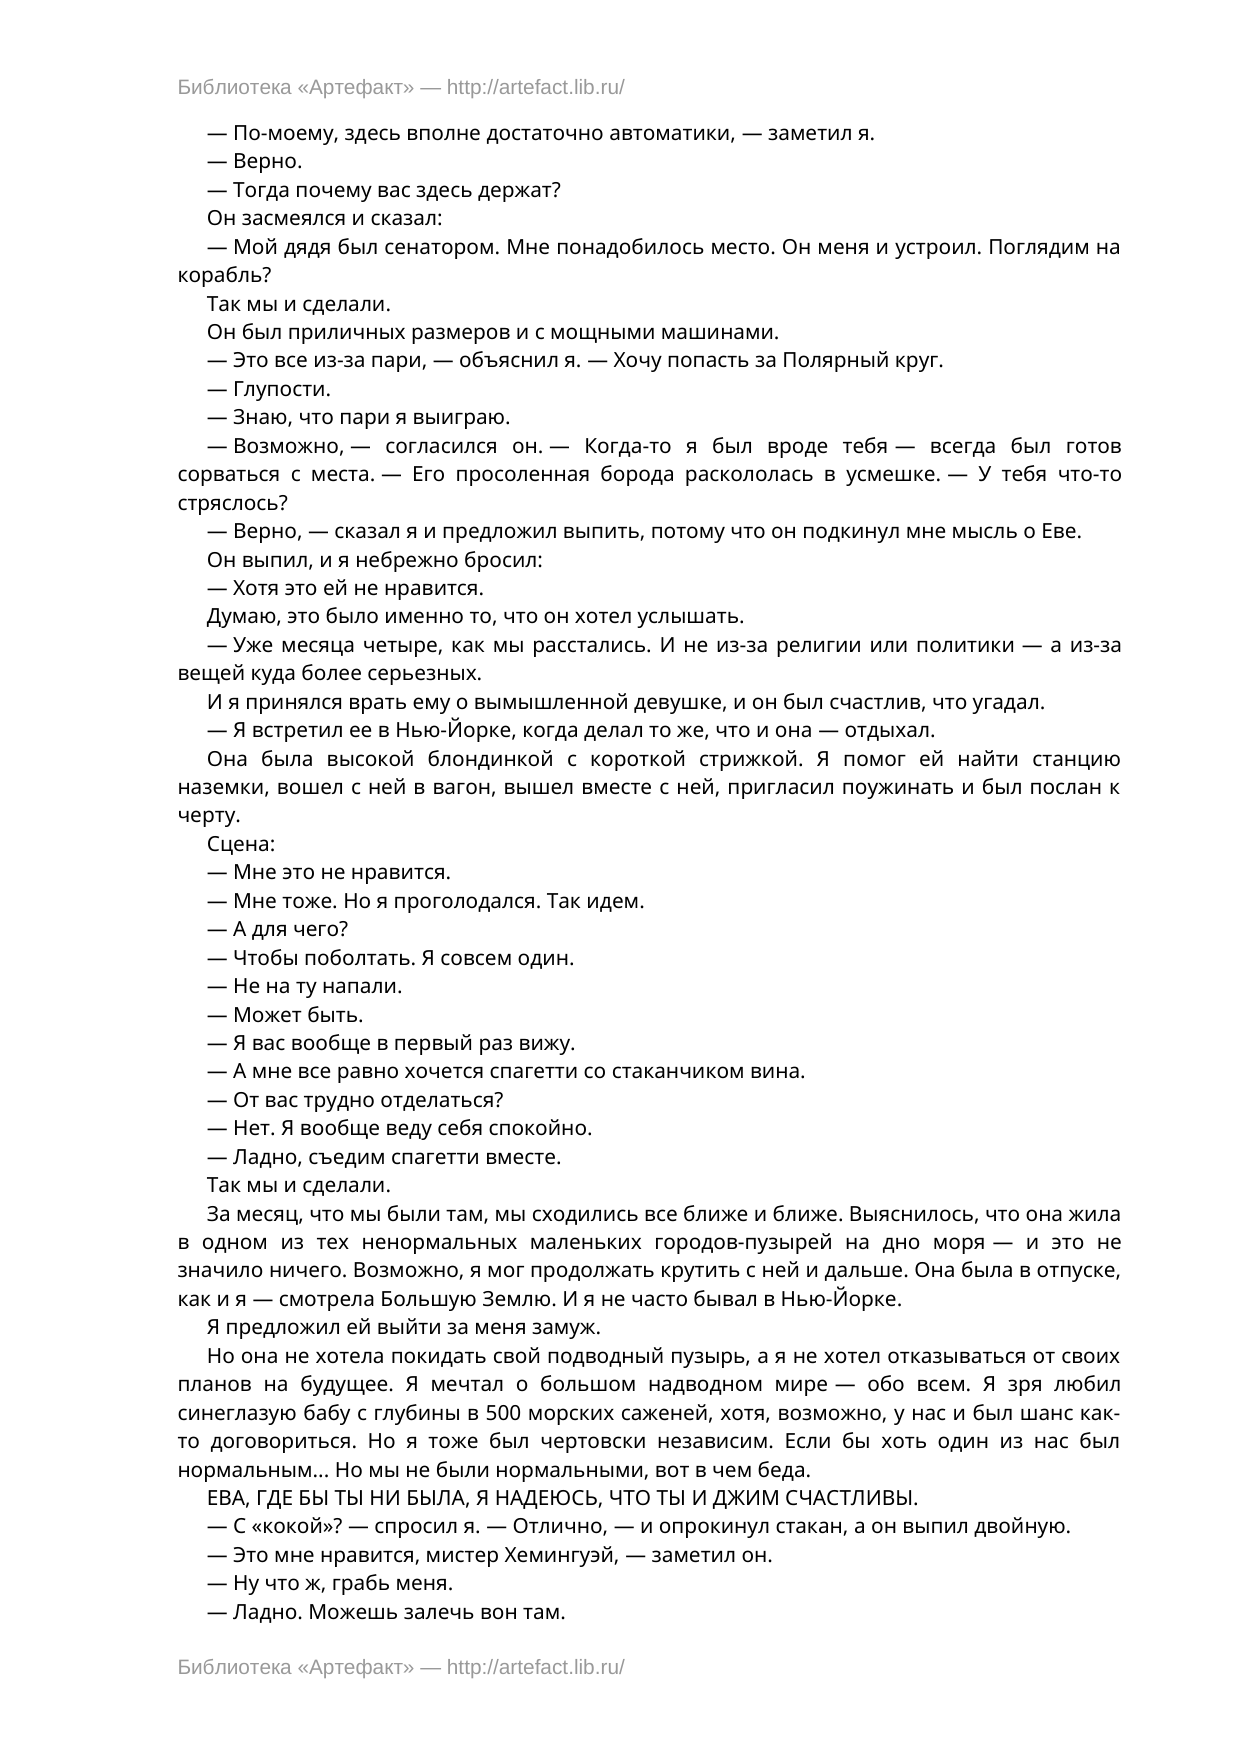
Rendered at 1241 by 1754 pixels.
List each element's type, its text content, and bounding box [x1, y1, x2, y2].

text — Мне это не нравится. [177, 857, 1122, 886]
text — Мне тоже. Но я проголодался. Так идем. [177, 886, 1122, 914]
text — С «кокой»? — спросил я. — Отлично, — и опрокинул стакан, а он выпил двойную. [177, 1512, 1122, 1540]
text Она была высокой блондинкой с короткой стрижкой. Я помог ей найти станцию наземки, вошел с ней в вагон, вышел вместе с ней, пригласил поужинать и был послан к черту. [177, 744, 1122, 829]
text — Не на ту напали. [177, 971, 1122, 1000]
text Так мы и сделали. [177, 289, 1122, 317]
text — Ладно. Можешь залечь вон там. [177, 1597, 1122, 1625]
text — Чтобы поболтать. Я совсем один. [177, 943, 1122, 971]
text — Нет. Я вообще веду себя спокойно. [177, 1113, 1122, 1142]
text — Верно, — сказал я и предложил выпить, потому что он подкинул мне мысль о Еве. [177, 516, 1122, 545]
text И я принялся врать ему о вымышленной девушке, и он был счастлив, что угадал. [177, 687, 1122, 715]
text ЕВА, ГДЕ БЫ ТЫ НИ БЫЛА, Я НАДЕЮСЬ, ЧТО ТЫ И ДЖИМ СЧАСТЛИВЫ. [177, 1483, 1122, 1512]
text Сцена: [177, 829, 1122, 857]
text — Верно. [177, 147, 1122, 175]
text — Возможно, — согласился он. — Когда-то я был вроде тебя — всегда был готов сорваться с места. — Его просоленная борода раскололась в усмешке. — У тебя что-то стряслось? [177, 431, 1122, 516]
text Он был приличных размеров и с мощными машинами. [177, 317, 1122, 346]
text — По-моему, здесь вполне достаточно автоматики, — заметил я. [177, 118, 1122, 147]
text — Уже месяца четыре, как мы расстались. И не из-за религии или политики — а из-за вещей куда более серьезных. [177, 630, 1122, 687]
text Он выпил, и я небрежно бросил: [177, 545, 1122, 573]
text Он засмеялся и сказал: [177, 203, 1122, 232]
text — Это мне нравится, мистер Хемингуэй, — заметил он. [177, 1540, 1122, 1568]
text — Может быть. [177, 1000, 1122, 1028]
text Я предложил ей выйти за меня замуж. [177, 1312, 1122, 1341]
text — А для чего? [177, 914, 1122, 943]
text — Тогда почему вас здесь держат? [177, 175, 1122, 203]
text — Я встретил ее в Нью-Йорке, когда делал то же, что и она — отдыхал. [177, 715, 1122, 744]
text — Ладно, съедим спагетти вместе. [177, 1142, 1122, 1170]
text — От вас трудно отделаться? [177, 1085, 1122, 1113]
text — Глупости. [177, 374, 1122, 402]
text Думаю, это было именно то, что он хотел услышать. [177, 602, 1122, 630]
text — Я вас вообще в первый раз вижу. [177, 1028, 1122, 1057]
text — А мне все равно хочется спагетти со стаканчиком вина. [177, 1057, 1122, 1085]
text — Хотя это ей не нравится. [177, 573, 1122, 602]
text — Мой дядя был сенатором. Мне понадобилось место. Он меня и устроил. Поглядим на корабль? [177, 232, 1122, 289]
text — Ну что ж, грабь меня. [177, 1568, 1122, 1597]
text — Знаю, что пари я выиграю. [177, 402, 1122, 431]
text Так мы и сделали. [177, 1170, 1122, 1199]
text За месяц, что мы были там, мы сходились все ближе и ближе. Выяснилось, что она жила в одном из тех ненормальных маленьких городов-пузырей на дно моря — и это не значило ничего. Возможно, я мог продолжать крутить с ней и дальше. Она была в отпуске, как и я — смотрела Большую Землю. И я не часто бывал в Нью-Йорке. [177, 1199, 1122, 1312]
text — Это все из-за пари, — объяснил я. — Хочу попасть за Полярный круг. [177, 346, 1122, 374]
text Но она не хотела покидать свой подводный пузырь, а я не хотел отказываться от своих планов на будущее. Я мечтал о большом надводном мире — обо всем. Я зря любил синеглазую бабу с глубины в 500 морских саженей, хотя, возможно, у нас и был шанс как-то договориться. Но я тоже был чертовски независим. Если бы хоть один из нас был нормальным... Но мы не были нормальными, вот в чем беда. [177, 1341, 1122, 1483]
